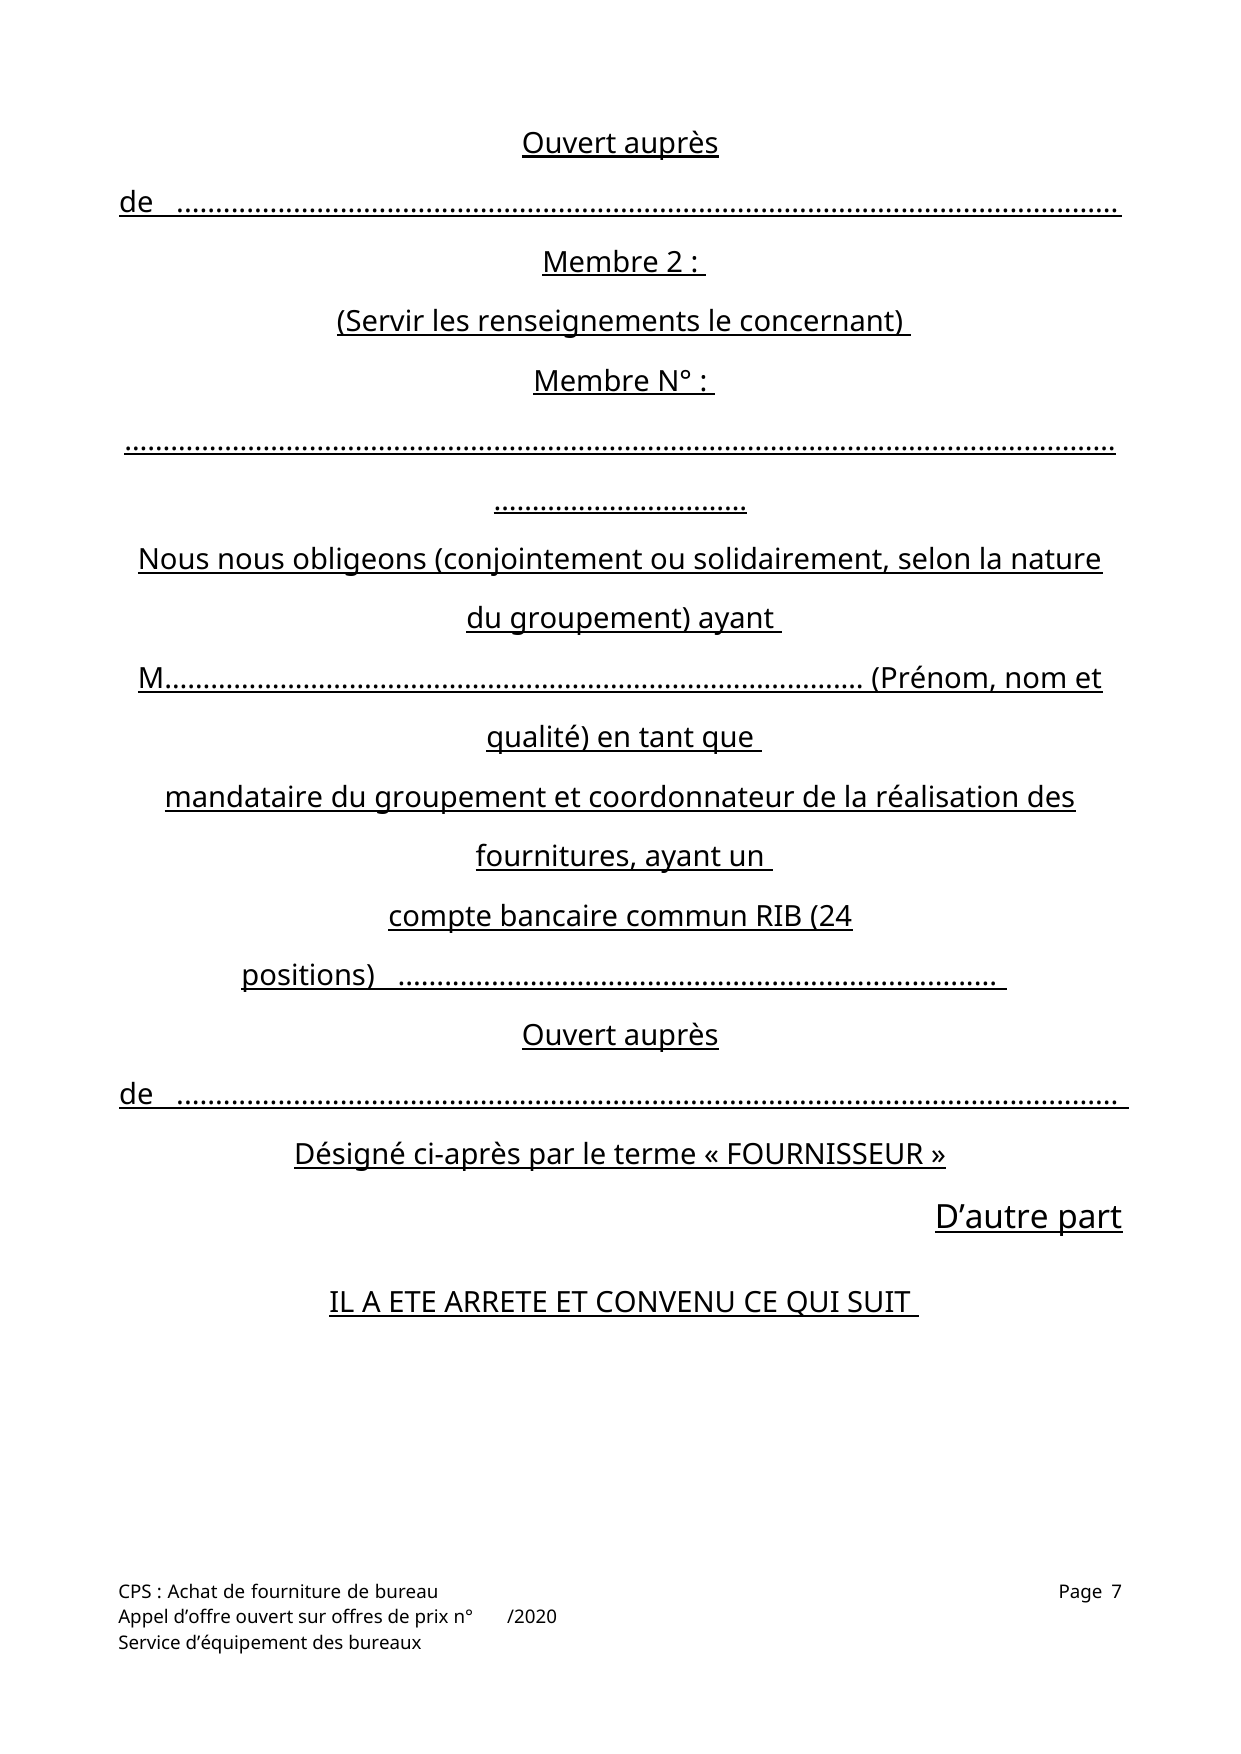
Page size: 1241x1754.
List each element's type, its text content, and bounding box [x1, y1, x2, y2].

text IL A ETE ARRETE ET CONVENU CE QUI SUIT [118, 1282, 1122, 1321]
subtitle Membre 2 : [118, 241, 1122, 281]
subtitle Membre N° : [118, 360, 1122, 399]
subtitle Nous nous obligeons (conjointement ou solidairement, selon la nature du groupement) ayant [118, 538, 1122, 637]
subtitle mandataire du groupement et coordonnateur de la réalisation des fournitures, ayant un [118, 776, 1122, 875]
subtitle compte bancaire commun RIB (24 positions) ............................................................................. [118, 895, 1122, 994]
subtitle ……………………………………………………………………………………………………………………………………………… [118, 419, 1122, 518]
subtitle (Servir les renseignements le concernant) [118, 300, 1122, 340]
subtitle D’autre part [118, 1193, 1122, 1238]
subtitle Désigné ci-après par le terme « FOURNISSEUR » [118, 1133, 1122, 1173]
subtitle M…………………………………………………………………………….… (Prénom, nom et qualité) en tant que [118, 657, 1122, 756]
subtitle Ouvert auprès de ......................................................................................................................... [118, 122, 1122, 221]
subtitle Ouvert auprès de ......................................................................................................................... [118, 1014, 1122, 1113]
